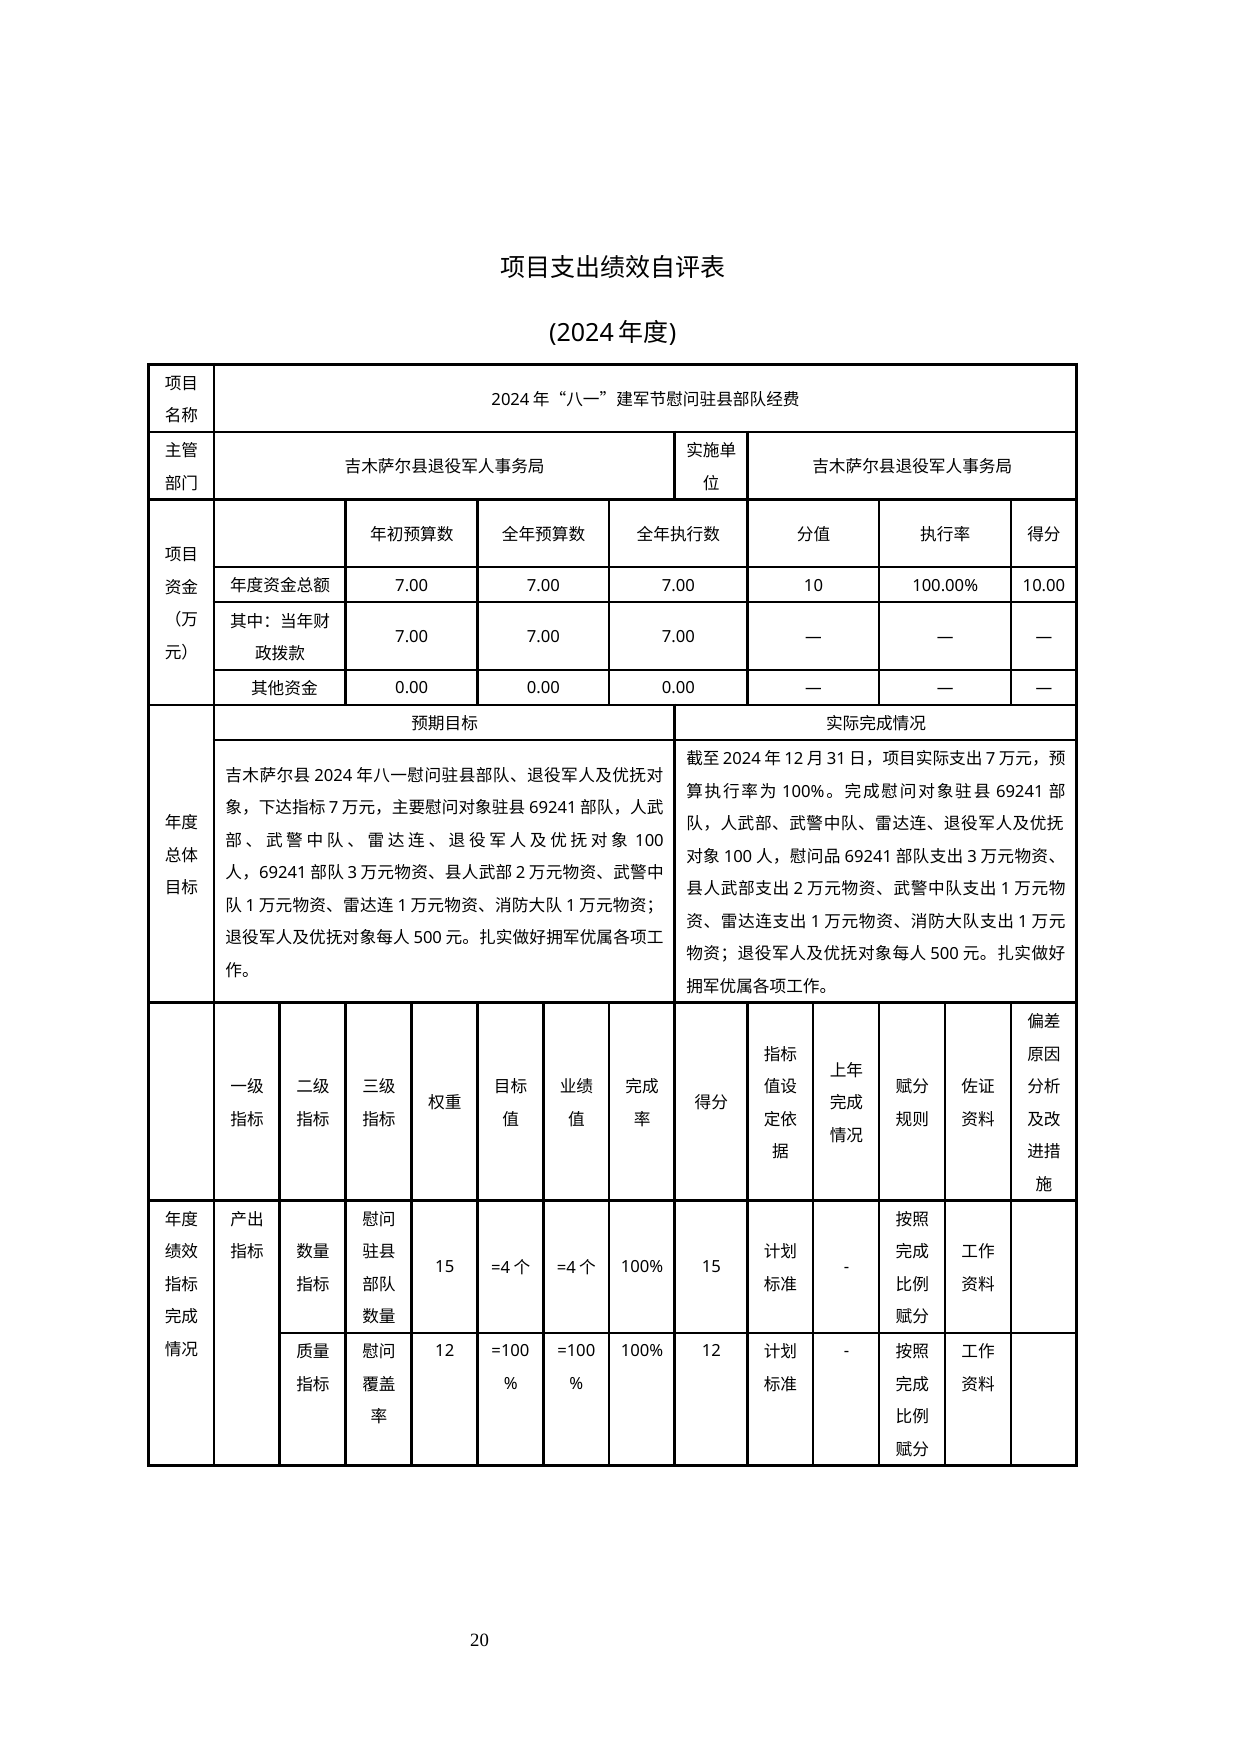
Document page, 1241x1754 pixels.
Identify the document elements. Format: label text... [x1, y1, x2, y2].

table_cell 7.00 [610, 568, 746, 601]
table_cell 权重 [413, 1004, 476, 1199]
table_header 项目支出绩效自评表 [148, 233, 1077, 298]
table_cell — [880, 603, 1010, 668]
table_cell (2024年度) [148, 298, 1077, 363]
table_cell 年度绩效指标完成情况 [150, 1202, 213, 1464]
table_cell 完成率 [610, 1004, 673, 1199]
table_cell 截至2024年12月31日，项目实际支出7万元，预算执行率为100%。完成慰问对象驻县69241部队，人武部、武警中队、雷达连、退役军人及优抚对象100人，慰问品69241部队支出3万元物资、县人武部支出2万元物资、武警中队支出1万元物资、雷达连支出1万元物资、消防大队支出1万元物资；退役军人及优抚对象每人500元。扎实做好拥军优属各项工作。 [676, 741, 1075, 1001]
table_cell 目标值 [479, 1004, 542, 1199]
table_cell 计划标准 [749, 1334, 812, 1464]
table_cell =100% [479, 1334, 542, 1464]
table_cell - [814, 1334, 878, 1464]
table_cell — [880, 671, 1010, 703]
table_cell 计划标准 [749, 1202, 812, 1331]
table_cell 年度资金总额 [215, 568, 344, 601]
table_cell 项目资金（万元） [150, 501, 213, 703]
table_cell — [1012, 603, 1075, 668]
table_cell 100% [610, 1334, 673, 1464]
table_cell 12 [676, 1334, 746, 1464]
table_cell 7.00 [479, 603, 608, 668]
table_cell 工作资料 [946, 1202, 1010, 1331]
table_cell — [1012, 671, 1075, 703]
table_cell 10.00 [1012, 568, 1075, 601]
table_cell 7.00 [347, 568, 476, 601]
table_cell - [814, 1202, 878, 1331]
table_cell 得分 [676, 1004, 746, 1199]
table_cell 实际完成情况 [676, 706, 1075, 739]
table_cell 产出指标 [215, 1202, 278, 1464]
table_cell 吉木萨尔县退役军人事务局 [215, 433, 673, 498]
table_cell 一级指标 [215, 1004, 278, 1199]
table_cell 实施单位 [676, 433, 746, 498]
table_cell — [749, 671, 878, 703]
table_cell 偏差原因分析及改进措施 [1012, 1004, 1075, 1199]
table_cell 年度总体目标 [150, 706, 213, 1001]
table_cell 按照完成比例赋分 [880, 1202, 944, 1331]
table_cell =4个 [479, 1202, 542, 1331]
table_cell 主管部门 [150, 433, 213, 498]
table_cell 三级指标 [347, 1004, 410, 1199]
table_cell =4个 [545, 1202, 608, 1331]
table_cell =100% [545, 1334, 608, 1464]
table_cell 15 [413, 1202, 476, 1331]
table_cell 吉木萨尔县2024年八一慰问驻县部队、退役军人及优抚对象，下达指标7万元，主要慰问对象驻县69241部队，人武部、武警中队、雷达连、退役军人及优抚对象100人，69241部队3万元物资、县人武部2万元物资、武警中队1万元物资、雷达连1万元物资、消防大队1万元物资；退役军人及优抚对象每人500元。扎实做好拥军优属各项工作。 [215, 741, 673, 1001]
table_cell 15 [676, 1202, 746, 1331]
table_cell 项目名称 [150, 366, 213, 431]
table_cell 100% [610, 1202, 673, 1331]
table_cell 二级指标 [281, 1004, 344, 1199]
table_cell [1012, 1334, 1075, 1464]
table_cell 其他资金 [215, 671, 344, 703]
table_cell 12 [413, 1334, 476, 1464]
table_cell 0.00 [610, 671, 746, 703]
table_cell — [749, 603, 878, 668]
table_cell 业绩值 [545, 1004, 608, 1199]
table_cell 工作资料 [946, 1334, 1010, 1464]
table_cell 得分 [1012, 501, 1075, 566]
table_cell 100.00% [880, 568, 1010, 601]
table_cell [215, 501, 344, 566]
table_cell 执行率 [880, 501, 1010, 566]
table_cell 赋分规则 [880, 1004, 944, 1199]
table_cell [1012, 1202, 1075, 1331]
table_cell 按照完成比例赋分 [880, 1334, 944, 1464]
table_cell 慰问驻县部队数量 [347, 1202, 410, 1331]
table_cell 指标值设定依据 [749, 1004, 812, 1199]
table_cell 2024年“八一”建军节慰问驻县部队经费 [215, 366, 1075, 431]
table_cell 7.00 [347, 603, 476, 668]
table_cell 上年完成情况 [814, 1004, 878, 1199]
table_cell 分值 [749, 501, 878, 566]
table_cell 0.00 [347, 671, 476, 703]
table_cell 全年预算数 [479, 501, 608, 566]
table_cell 佐证资料 [946, 1004, 1010, 1199]
table_cell 0.00 [479, 671, 608, 703]
table_cell 预期目标 [215, 706, 673, 739]
table_cell 质量指标 [281, 1334, 344, 1464]
table_cell 7.00 [479, 568, 608, 601]
table_cell 7.00 [610, 603, 746, 668]
table_cell 数量指标 [281, 1202, 344, 1331]
table_cell 其中：当年财政拨款 [215, 603, 344, 668]
table_cell 10 [749, 568, 878, 601]
table_cell 吉木萨尔县退役军人事务局 [749, 433, 1075, 498]
table_cell 慰问覆盖率 [347, 1334, 410, 1464]
table_cell 年初预算数 [347, 501, 476, 566]
table_cell 全年执行数 [610, 501, 746, 566]
table_cell [150, 1004, 213, 1199]
